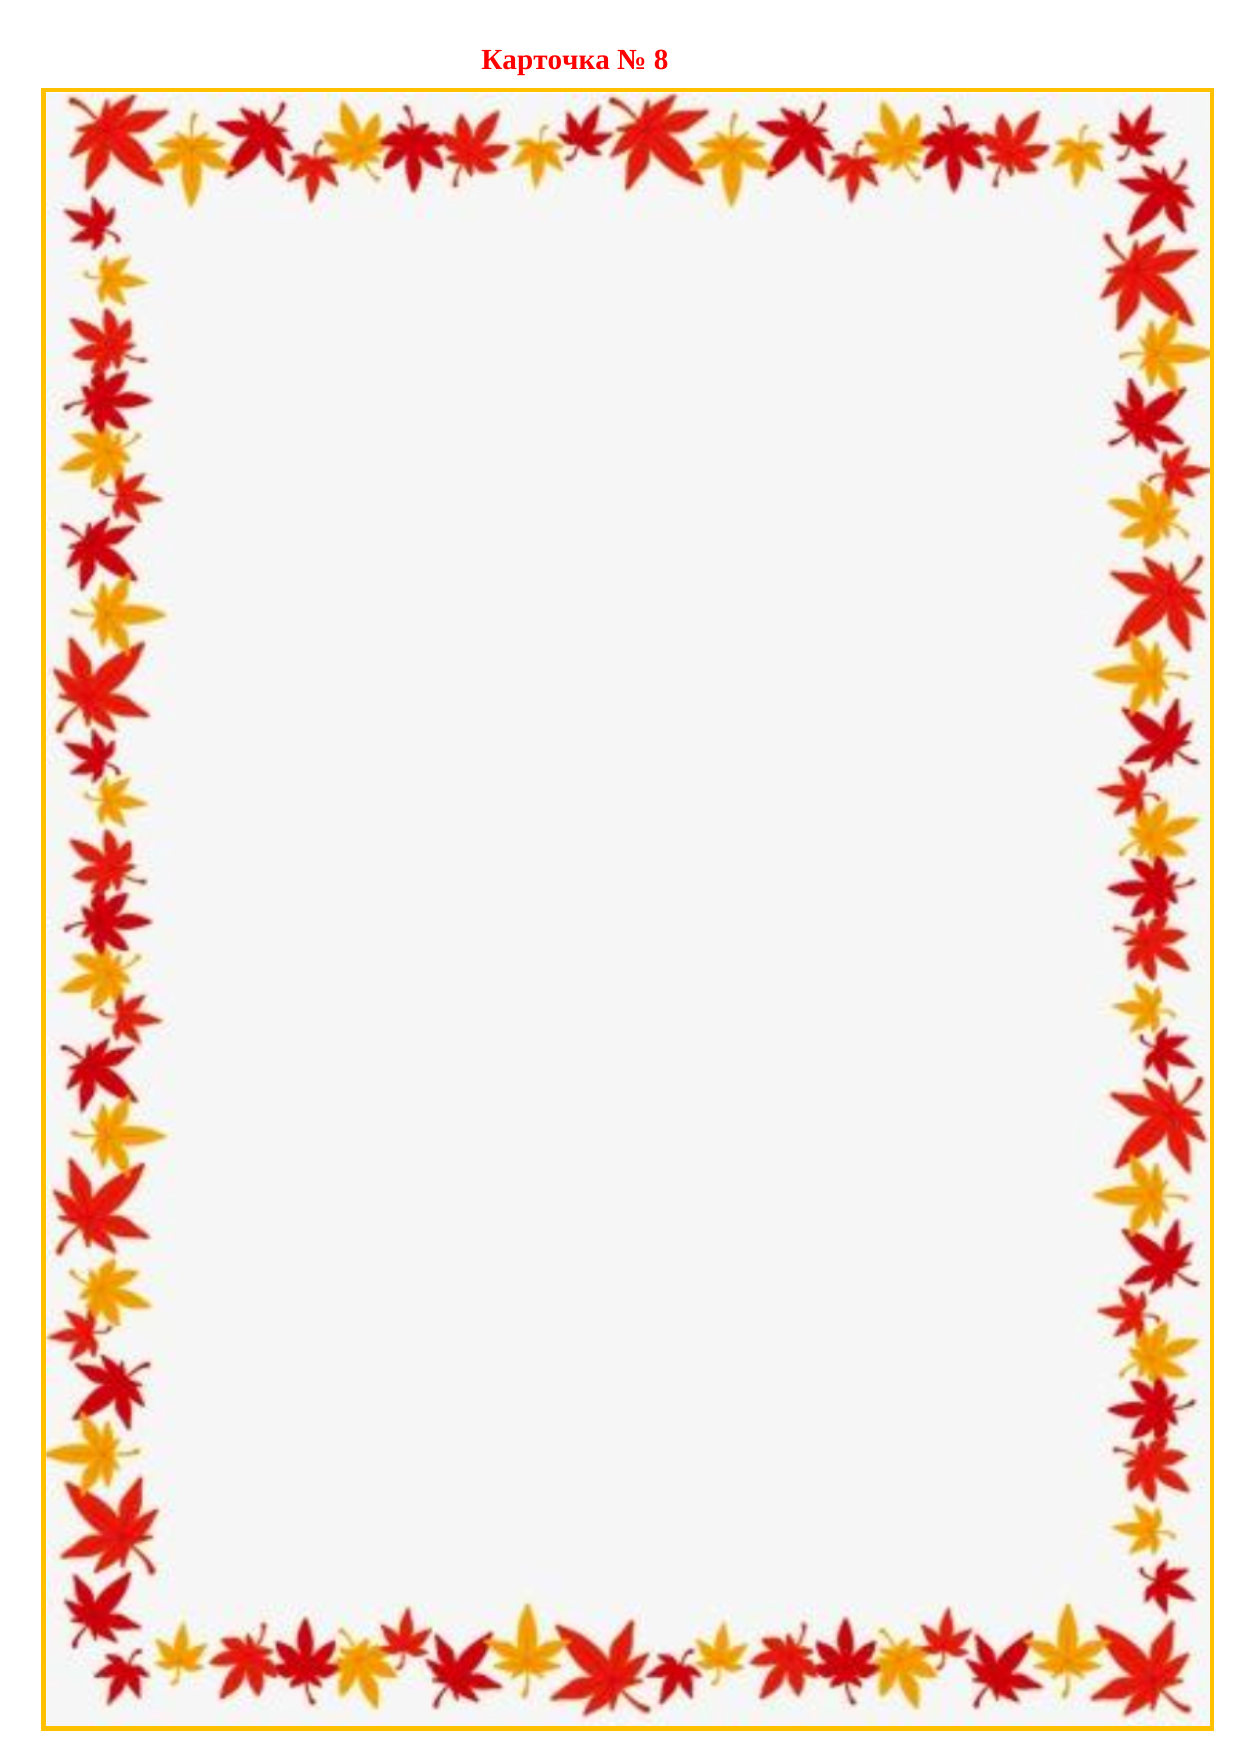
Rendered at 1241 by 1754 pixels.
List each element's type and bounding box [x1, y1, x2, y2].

picture [47, 94, 1210, 1725]
